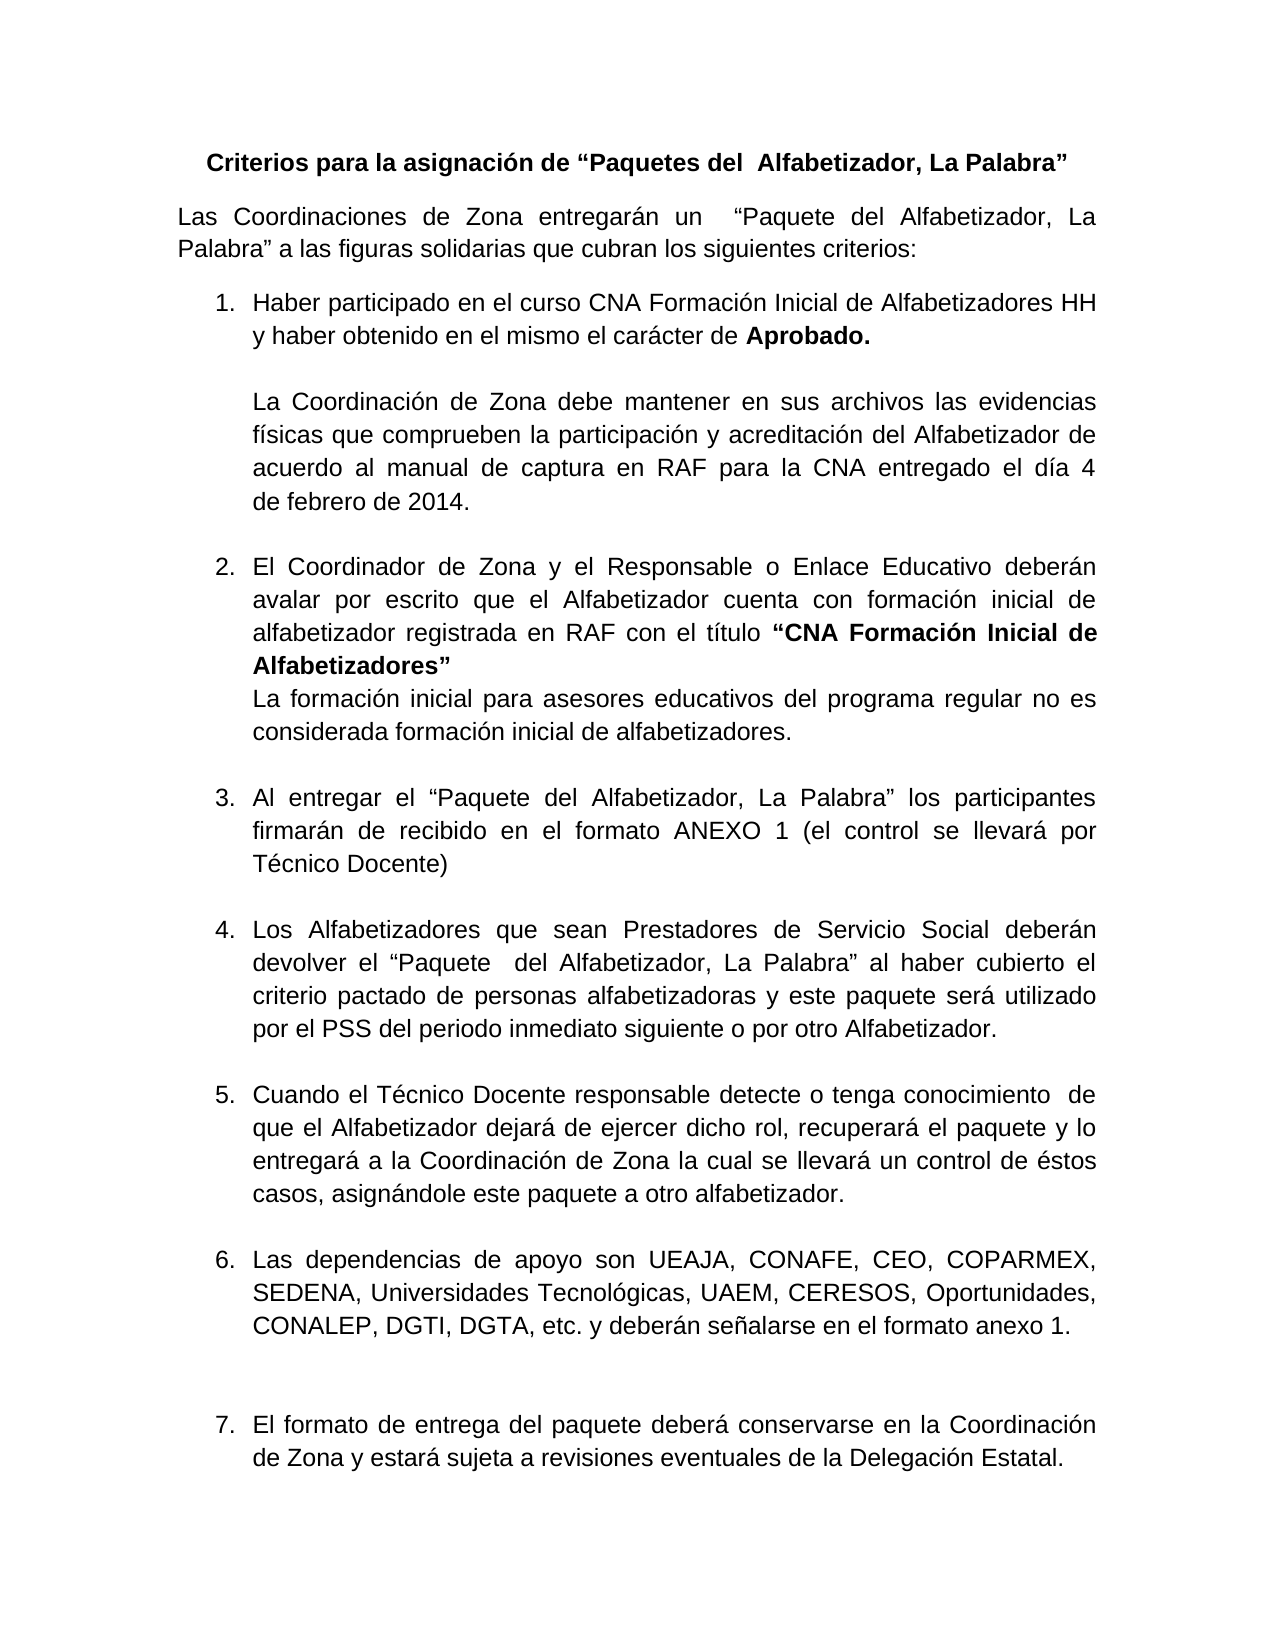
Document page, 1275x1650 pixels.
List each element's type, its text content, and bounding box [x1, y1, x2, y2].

list Al entregar el “Paquete del Alfabetizador, La Palabra” los participantes firmarán de recibido en el formato ANEXO 1 (el control se llevará por Técnico Docente) [215, 783, 1098, 878]
text Las Coordinaciones de Zona entregarán un “Paquete del Alfabetizador, La Palabra” a las figuras solidarias que cubran los siguientes criterios: [177, 201, 1098, 263]
list La formación inicial para asesores educativos del programa regular no es considerada formación inicial de alfabetizadores. [252, 684, 1098, 746]
list Las dependencias de apoyo son UEAJA, CONAFE, CEO, COPARMEX, SEDENA, Universidades Tecnológicas, UAEM, CERESOS, Oportunidades, CONALEP, DGTI, DGTA, etc. y deberán señalarse en el formato anexo 1. [215, 1245, 1098, 1340]
list El formato de entrega del paquete deberá conservarse en la Coordinación de Zona y estará sujeta a revisiones eventuales de la Delegación Estatal. [215, 1410, 1098, 1472]
list La Coordinación de Zona debe mantener en sus archivos las evidencias físicas que comprueben la participación y acreditación del Alfabetizador de acuerdo al manual de captura en RAF para la CNA entregado el día 4 de febrero de 2014. [252, 387, 1098, 515]
list Los Alfabetizadores que sean Prestadores de Servicio Social deberán devolver el “Paquete del Alfabetizador, La Palabra” al haber cubierto el criterio pactado de personas alfabetizadoras y este paquete será utilizado por el PSS del periodo inmediato siguiente o por otro Alfabetizador. [215, 915, 1098, 1043]
text Criterios para la asignación de “Paquetes del Alfabetizador, La Palabra” [177, 148, 1098, 176]
list Cuando el Técnico Docente responsable detecte o tenga conocimiento de que el Alfabetizador dejará de ejercer dicho rol, recuperará el paquete y lo entregará a la Coordinación de Zona la cual se llevará un control de éstos casos, asignándole este paquete a otro alfabetizador. [215, 1080, 1098, 1208]
list El Coordinador de Zona y el Responsable o Enlace Educativo deberán avalar por escrito que el Alfabetizador cuenta con formación inicial de alfabetizador registrada en RAF con el título “CNA Formación Inicial de Alfabetizadores” [215, 552, 1098, 679]
list Haber participado en el curso CNA Formación Inicial de Alfabetizadores HH y haber obtenido en el mismo el carácter de Aprobado. [215, 288, 1098, 350]
